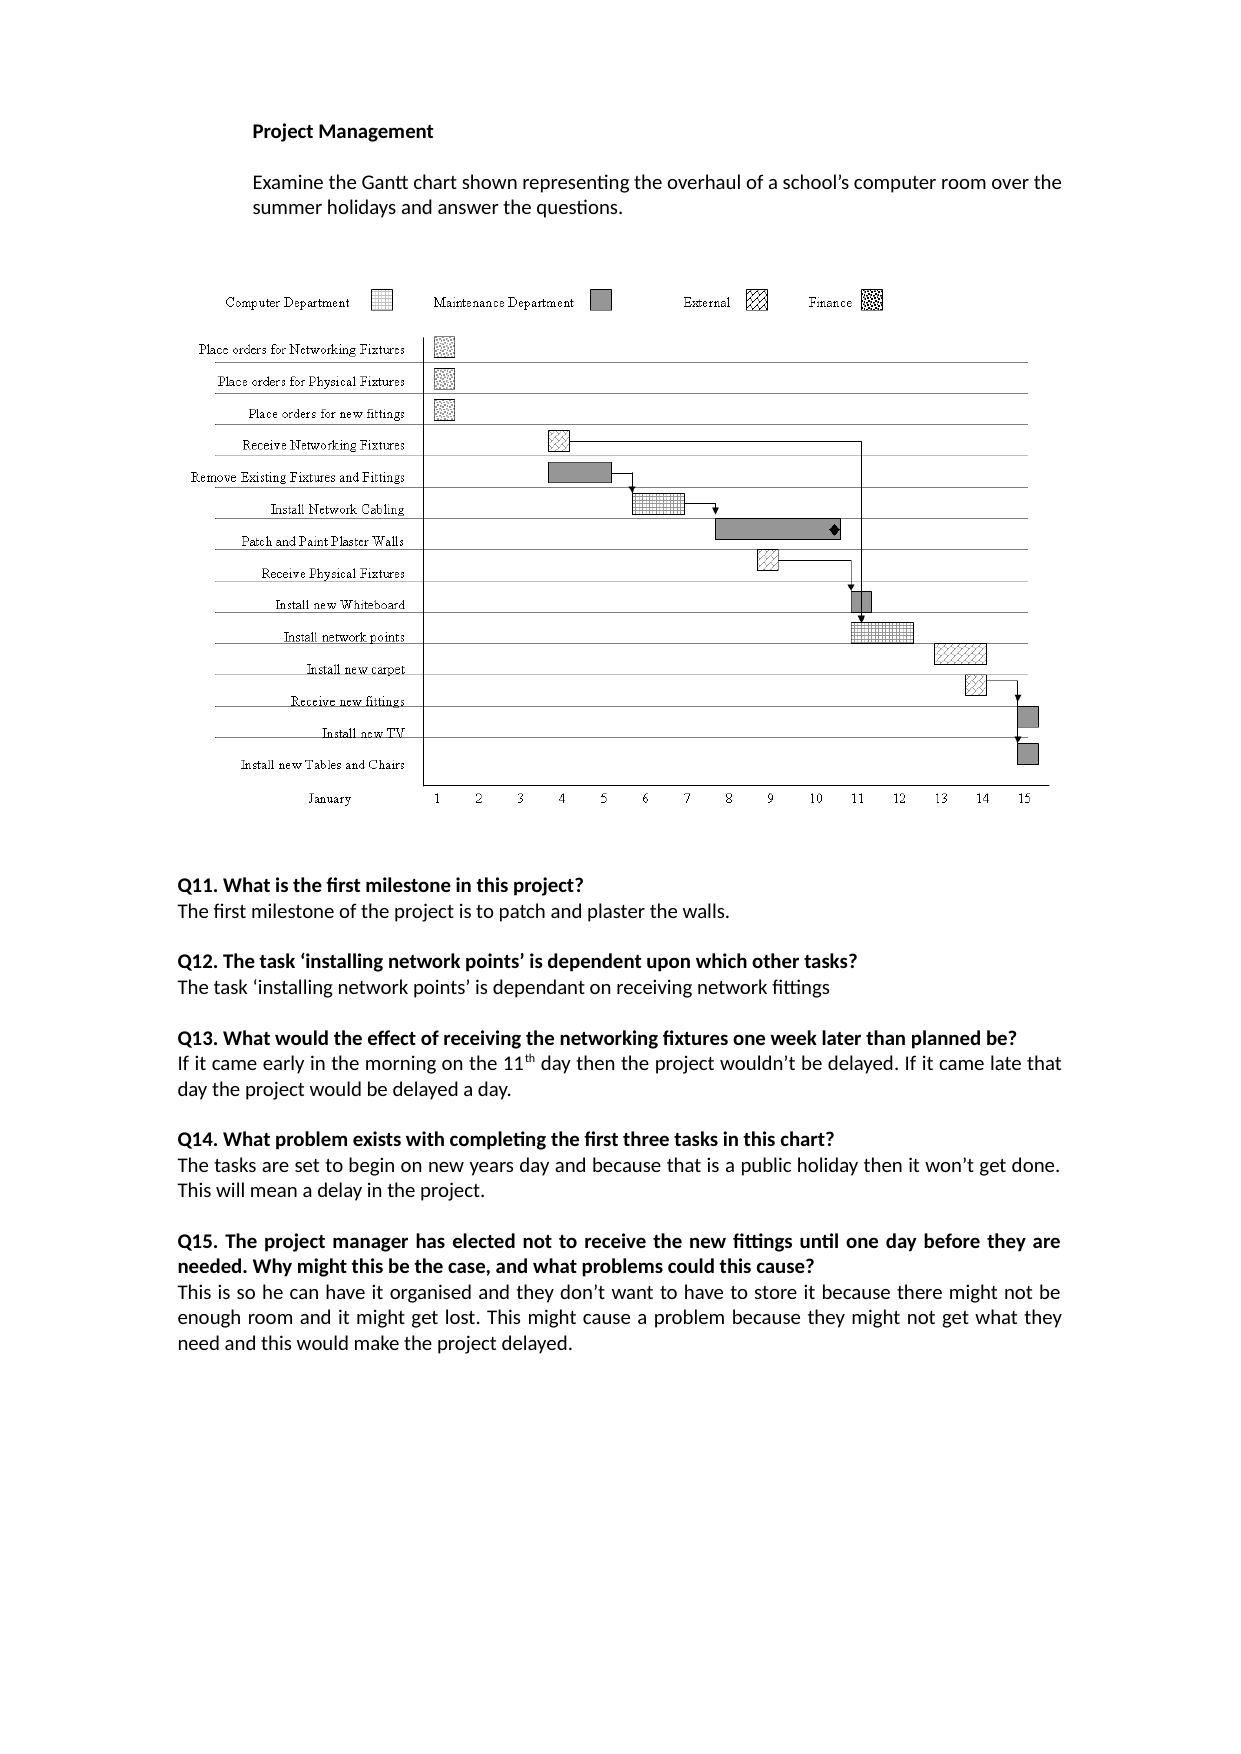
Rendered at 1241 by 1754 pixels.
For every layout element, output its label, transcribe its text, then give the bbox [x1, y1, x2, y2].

text If it came early in the morning on the 11th day then the project wouldn’t be delayed. If it came late that day the project would be delayed a day. [177, 1050, 1063, 1101]
text This is so he can have it organised and they don’t want to have to store it because there might not be enough room and it might get lost. This might cause a problem because they might not get what they need and this would make the project delayed. [177, 1279, 1063, 1355]
text Project Management [252, 118, 1063, 143]
text Q11. What is the first milestone in this project? [177, 872, 1063, 898]
text Q15. The project manager has elected not to receive the new fittings until one day before they are needed. Why might this be the case, and what problems could this cause? [177, 1228, 1063, 1279]
text The task ‘installing network points’ is dependant on receiving network fittings [177, 974, 1063, 999]
text Examine the Gantt chart shown representing the overhaul of a school’s computer room over the summer holidays and answer the questions. [252, 169, 1063, 220]
text The first milestone of the project is to patch and plaster the walls. [177, 898, 1063, 923]
text Q13. What would the effect of receiving the networking fixtures one week later than planned be? [177, 1025, 1063, 1050]
text Q12. The task ‘installing network points’ is dependent upon which other tasks? [177, 949, 1063, 974]
text Q14. What problem exists with completing the first three tasks in this chart? [177, 1127, 1063, 1152]
text The tasks are set to begin on new years day and because that is a public holiday then it won’t get done. This will mean a delay in the project. [177, 1152, 1063, 1203]
